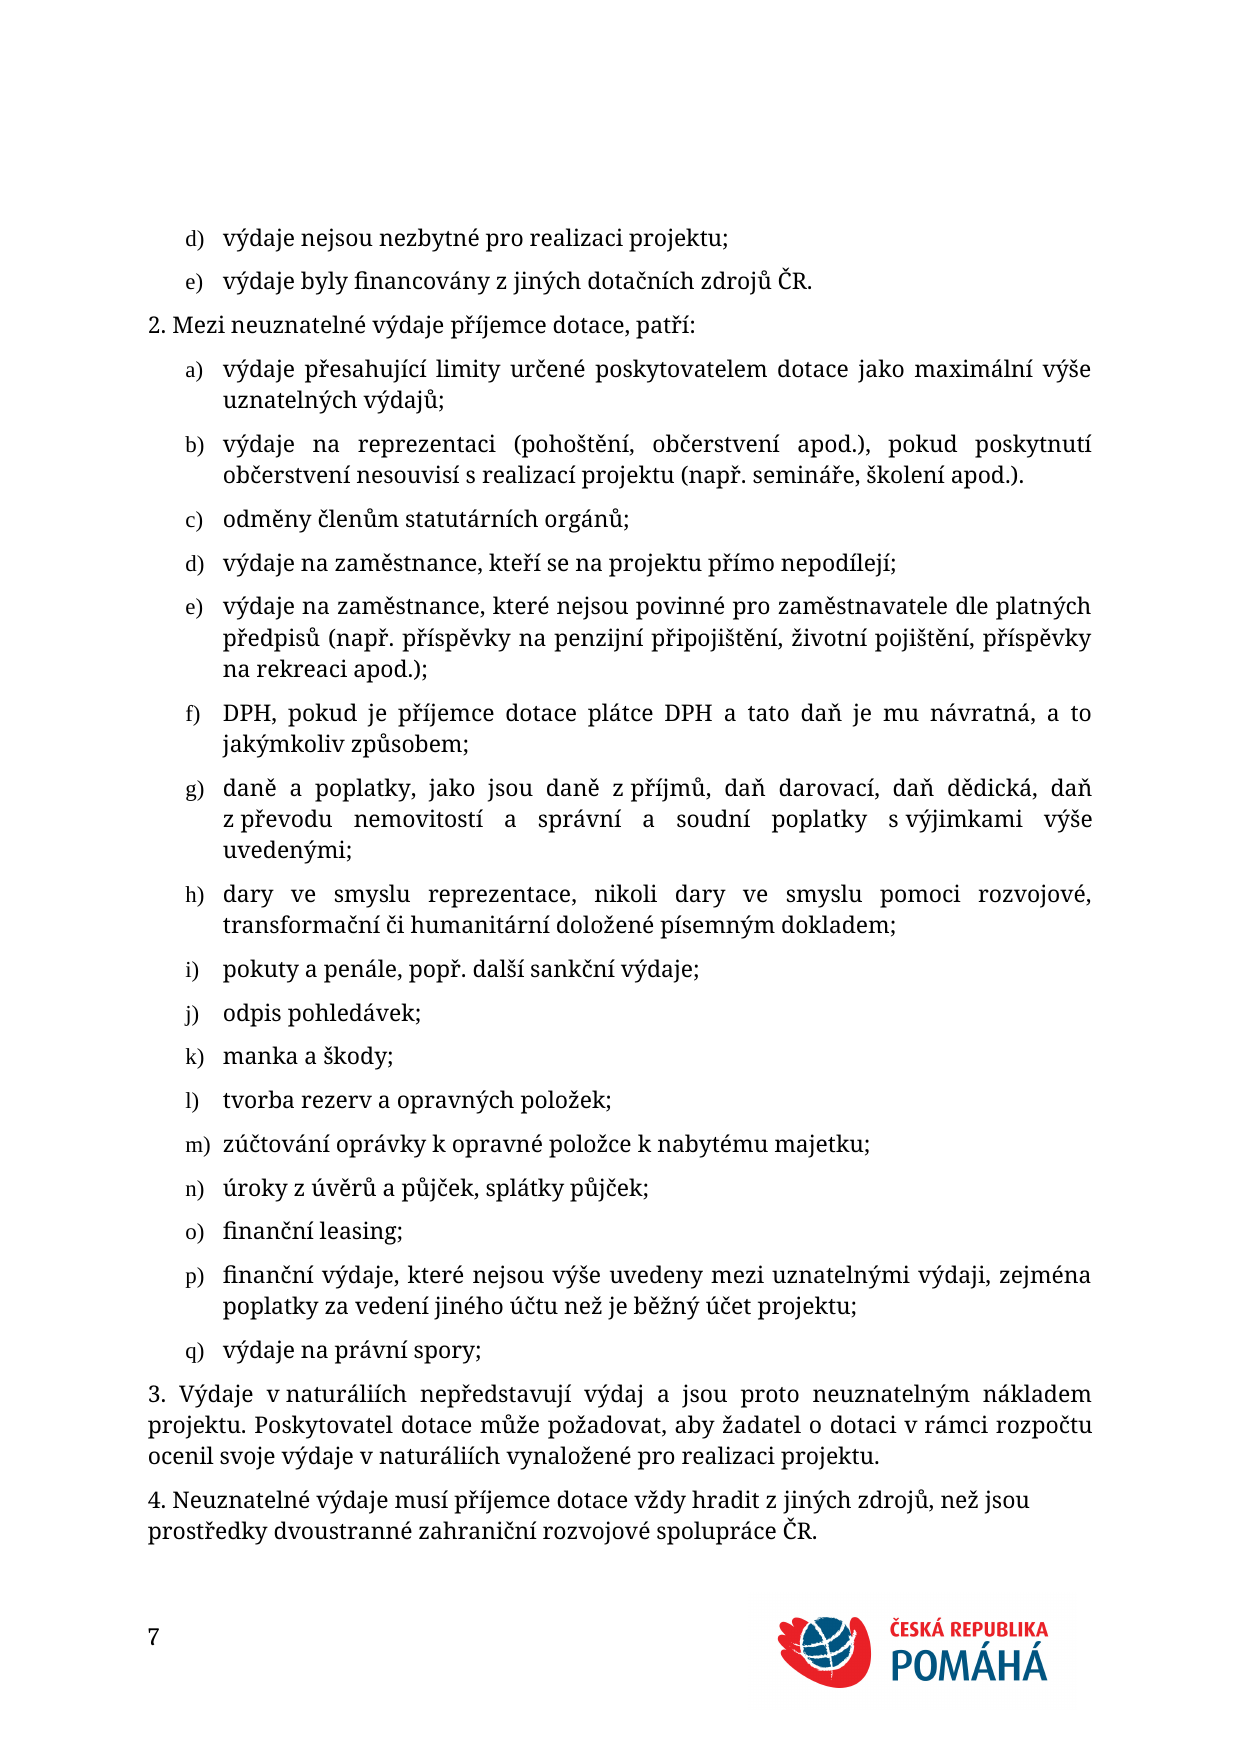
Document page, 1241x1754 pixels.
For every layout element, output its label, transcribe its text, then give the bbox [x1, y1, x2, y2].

list úroky z úvěrů a půjček, splátky půjček; [185, 1172, 1093, 1203]
list tvorba rezerv a opravných položek; [185, 1084, 1093, 1115]
list daně a poplatky, jako jsou daně z příjmů, daň darovací, daň dědická, daň z převodu nemovitostí a správní a soudní poplatky s výjimkami výše uvedenými; [185, 772, 1093, 865]
list výdaje nejsou nezbytné pro realizaci projektu; [185, 222, 1093, 253]
list manka a škody; [185, 1040, 1093, 1072]
list finanční výdaje, které nejsou výše uvedeny mezi uznatelnými výdaji, zejména poplatky za vedení jiného účtu než je běžný účet projektu; [185, 1259, 1093, 1322]
list finanční leasing; [185, 1215, 1093, 1247]
text 4. Neuznatelné výdaje musí příjemce dotace vždy hradit z jiných zdrojů, než jsou prostředky dvoustranné zahraniční rozvojové spolupráce ČR. [148, 1484, 1093, 1547]
list odpis pohledávek; [185, 997, 1093, 1028]
list zúčtování oprávky k opravné položce k nabytému majetku; [185, 1128, 1093, 1159]
list výdaje byly financovány z jiných dotačních zdrojů ČR. [185, 265, 1093, 297]
list výdaje na zaměstnance, které nejsou povinné pro zaměstnavatele dle platných předpisů (např. příspěvky na penzijní připojištění, životní pojištění, příspěvky na rekreaci apod.); [185, 590, 1093, 684]
list výdaje na reprezentaci (pohoštění, občerstvení apod.), pokud poskytnutí občerstvení nesouvisí s realizací projektu (např. semináře, školení apod.). [185, 428, 1093, 490]
text 2. Mezi neuznatelné výdaje příjemce dotace, patří: [148, 309, 1093, 340]
list DPH, pokud je příjemce dotace plátce DPH a tato daň je mu návratná, a to jakýmkoliv způsobem; [185, 697, 1093, 759]
list dary ve smyslu reprezentace, nikoli dary ve smyslu pomoci rozvojové, transformační či humanitární doložené písemným dokladem; [185, 878, 1093, 940]
picture [748, 1592, 1078, 1710]
list výdaje přesahující limity určené poskytovatelem dotace jako maximální výše uznatelných výdajů; [185, 353, 1093, 415]
text 3. Výdaje v naturáliích nepředstavují výdaj a jsou proto neuznatelným nákladem projektu. Poskytovatel dotace může požadovat, aby žadatel o dotaci v rámci rozpočtu ocenil svoje výdaje v naturáliích vynaložené pro realizaci projektu. [148, 1378, 1093, 1472]
list pokuty a penále, popř. další sankční výdaje; [185, 953, 1093, 984]
list odměny členům statutárních orgánů; [185, 503, 1093, 534]
list výdaje na právní spory; [185, 1334, 1093, 1365]
list výdaje na zaměstnance, kteří se na projektu přímo nepodílejí; [185, 547, 1093, 578]
